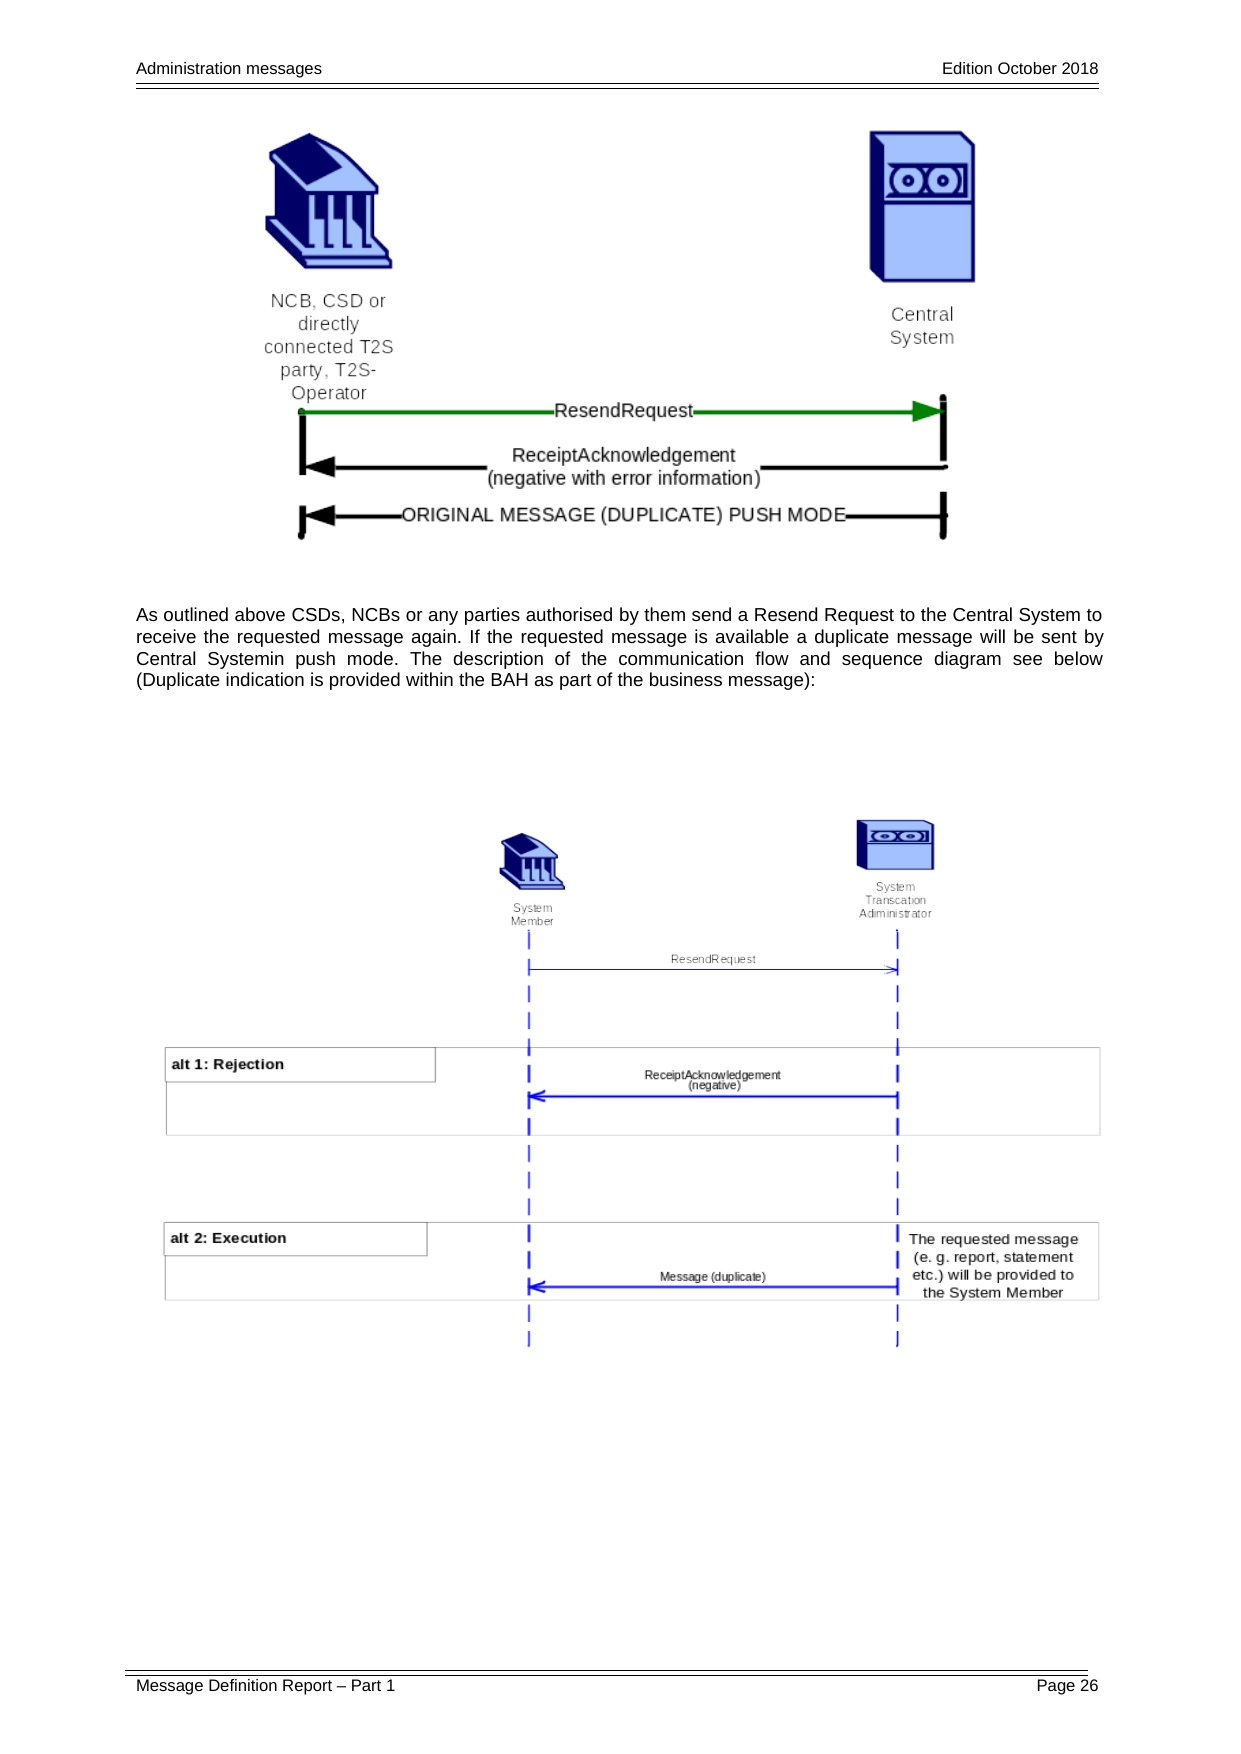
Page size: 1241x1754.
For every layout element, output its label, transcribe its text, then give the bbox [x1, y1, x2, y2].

text As outlined above CSDs, NCBs or any parties authorised by them send a Resend Request to the Central System to receive the requested message again. If the requested message is available a duplicate message will be sent by Central Systemin push mode. The description of the communication flow and sequence diagram see below (Duplicate indication is provided within the BAH as part of the business message): [136, 604, 1104, 691]
